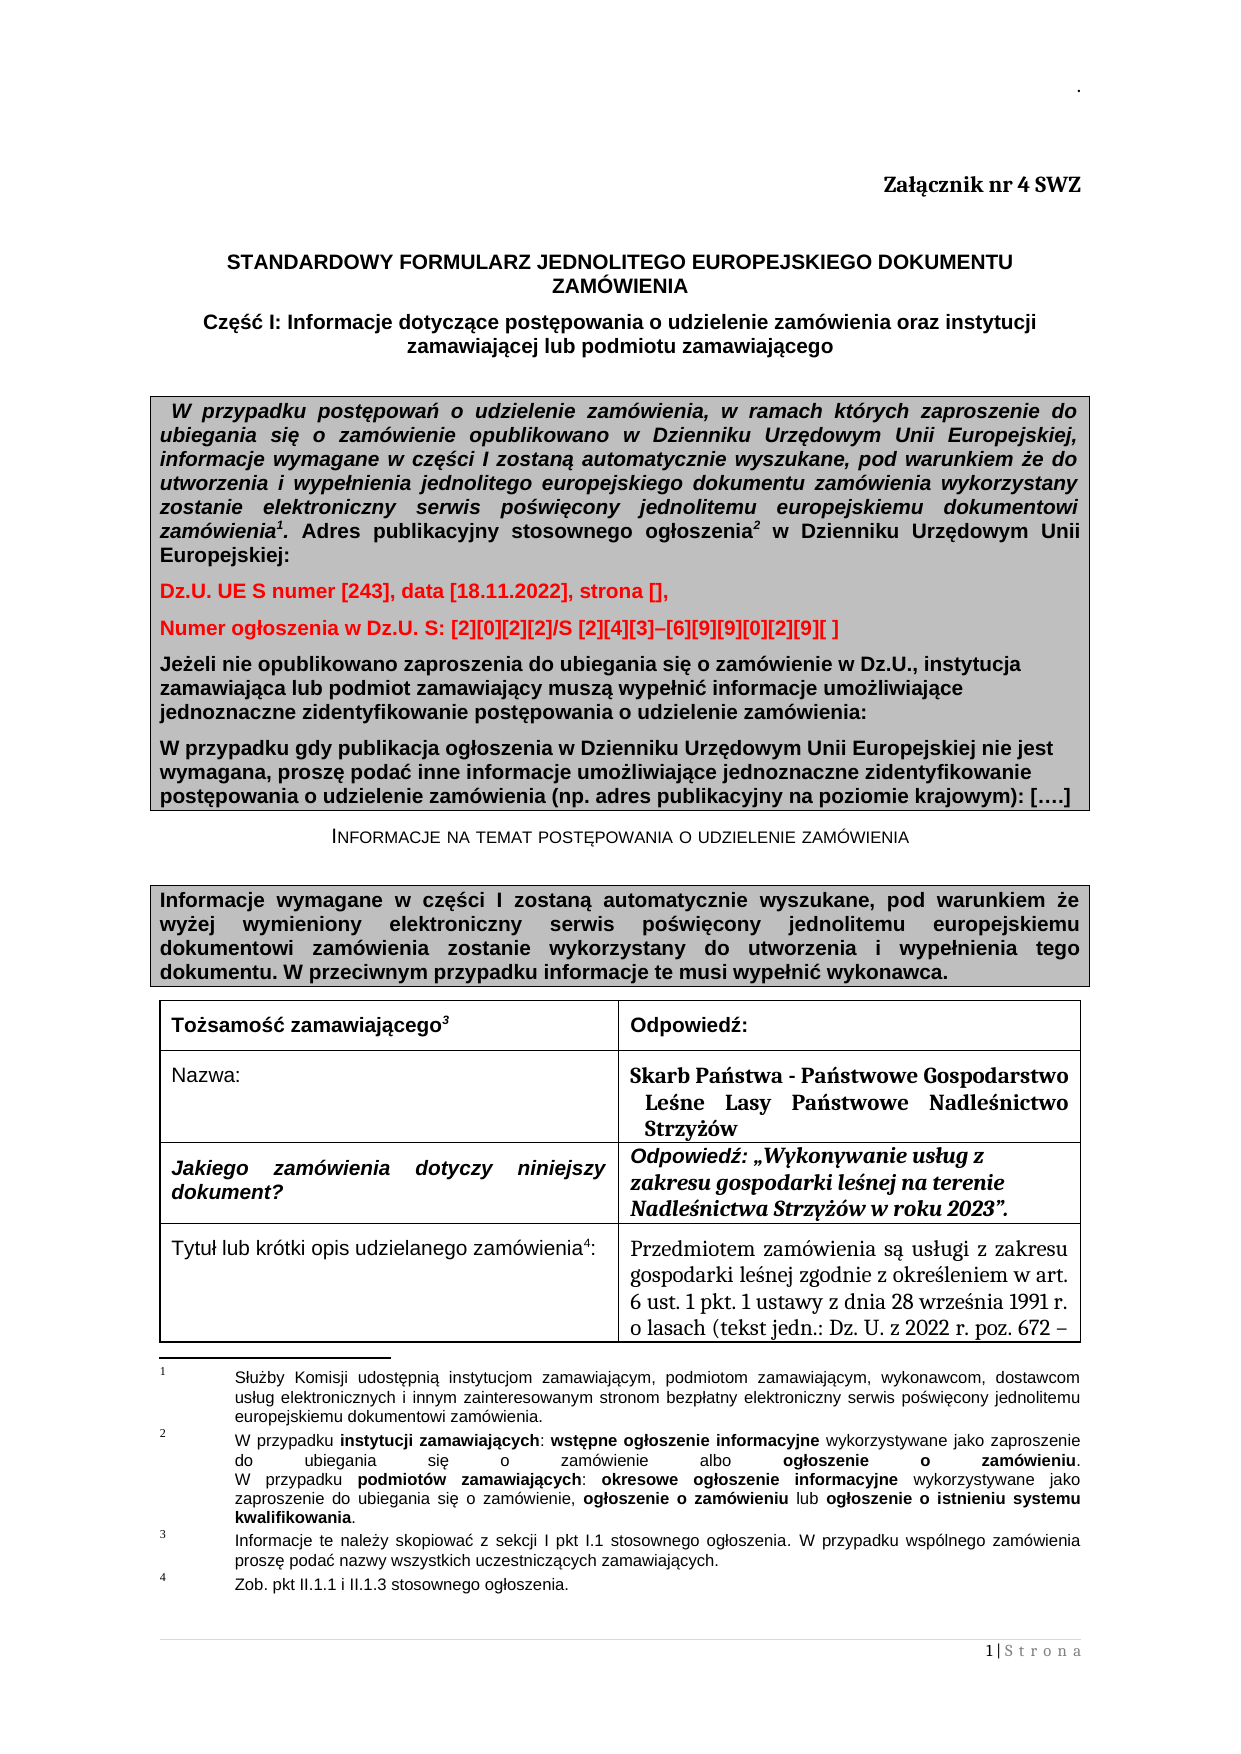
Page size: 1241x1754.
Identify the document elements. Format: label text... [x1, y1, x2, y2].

text W przypadku postępowań o udzielenie zamówienia, w ramach których zaproszenie do ubiegania się o zamówienie opublikowano w Dzienniku Urzędowym Unii Europejskiej, informacje wymagane w części I zostaną automatycznie wyszukane, pod warunkiem że do utworzenia i wypełnienia jednolitego europejskiego dokumentu zamówienia wykorzystany zostanie elektroniczny serwis poświęcony jednolitemu europejskiemu dokumentowi zamówienia. Adres publikacyjny stosownego ogłoszenia w Dzienniku Urzędowym Unii Europejskiej: [151, 397, 1089, 566]
table_header Tożsamość zamawiającego [161, 1001, 618, 1050]
text Informacje na temat postępowania o udzielenie zamówienia [159, 824, 1081, 848]
table_cell Jakiego zamówienia dotyczy niniejszy dokument? [161, 1143, 618, 1222]
text Numer ogłoszenia w Dz.U. S: [2][0][2][2]/S [2][4][3]–[6][9][9][0][2][9][ ] [151, 612, 1089, 639]
text Część I: Informacje dotyczące postępowania o udzielenie zamówienia oraz instytucji zamawiającej lub podmiotu zamawiającego [159, 310, 1081, 358]
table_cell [161, 1224, 618, 1341]
text Jeżeli nie opublikowano zaproszenia do ubiegania się o zamówienie w Dz.U., instytucja zamawiająca lub podmiot zamawiający muszą wypełnić informacje umożliwiające jednoznaczne zidentyfikowanie postępowania o udzielenie zamówienia: [151, 649, 1089, 724]
table_cell Skarb Państwa - Państwowe Gospodarstwo Leśne Lasy Państwowe Nadleśnictwo Strzyżów [619, 1051, 1080, 1142]
text Standardowy formularz jednolitego europejskiego dokumentu zamówienia [159, 250, 1081, 298]
table_header Odpowiedź: [619, 1001, 1080, 1050]
text Dz.U. UE S numer [243], data [18.11.2022], strona [], [151, 576, 1089, 603]
table_cell Nazwa: [161, 1051, 618, 1142]
table_cell Odpowiedź: „Wykonywanie usług z zakresu gospodarki leśnej na terenie Nadleśnictwa Strzyżów w roku 2023”. [619, 1143, 1080, 1222]
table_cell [619, 1224, 1080, 1341]
text Załącznik nr 4 SWZ [159, 172, 1081, 198]
text Informacje wymagane w części I zostaną automatycznie wyszukane, pod warunkiem że wyżej wymieniony elektroniczny serwis poświęcony jednolitemu europejskiemu dokumentowi zamówienia zostanie wykorzystany do utworzenia i wypełnienia tego dokumentu. W przeciwnym przypadku informacje te musi wypełnić wykonawca. [151, 886, 1089, 986]
text W przypadku gdy publikacja ogłoszenia w Dzienniku Urzędowym Unii Europejskiej nie jest wymagana, proszę podać inne informacje umożliwiające jednoznaczne zidentyfikowanie postępowania o udzielenie zamówienia (np. adres publikacyjny na poziomie krajowym): [….] [151, 733, 1089, 810]
